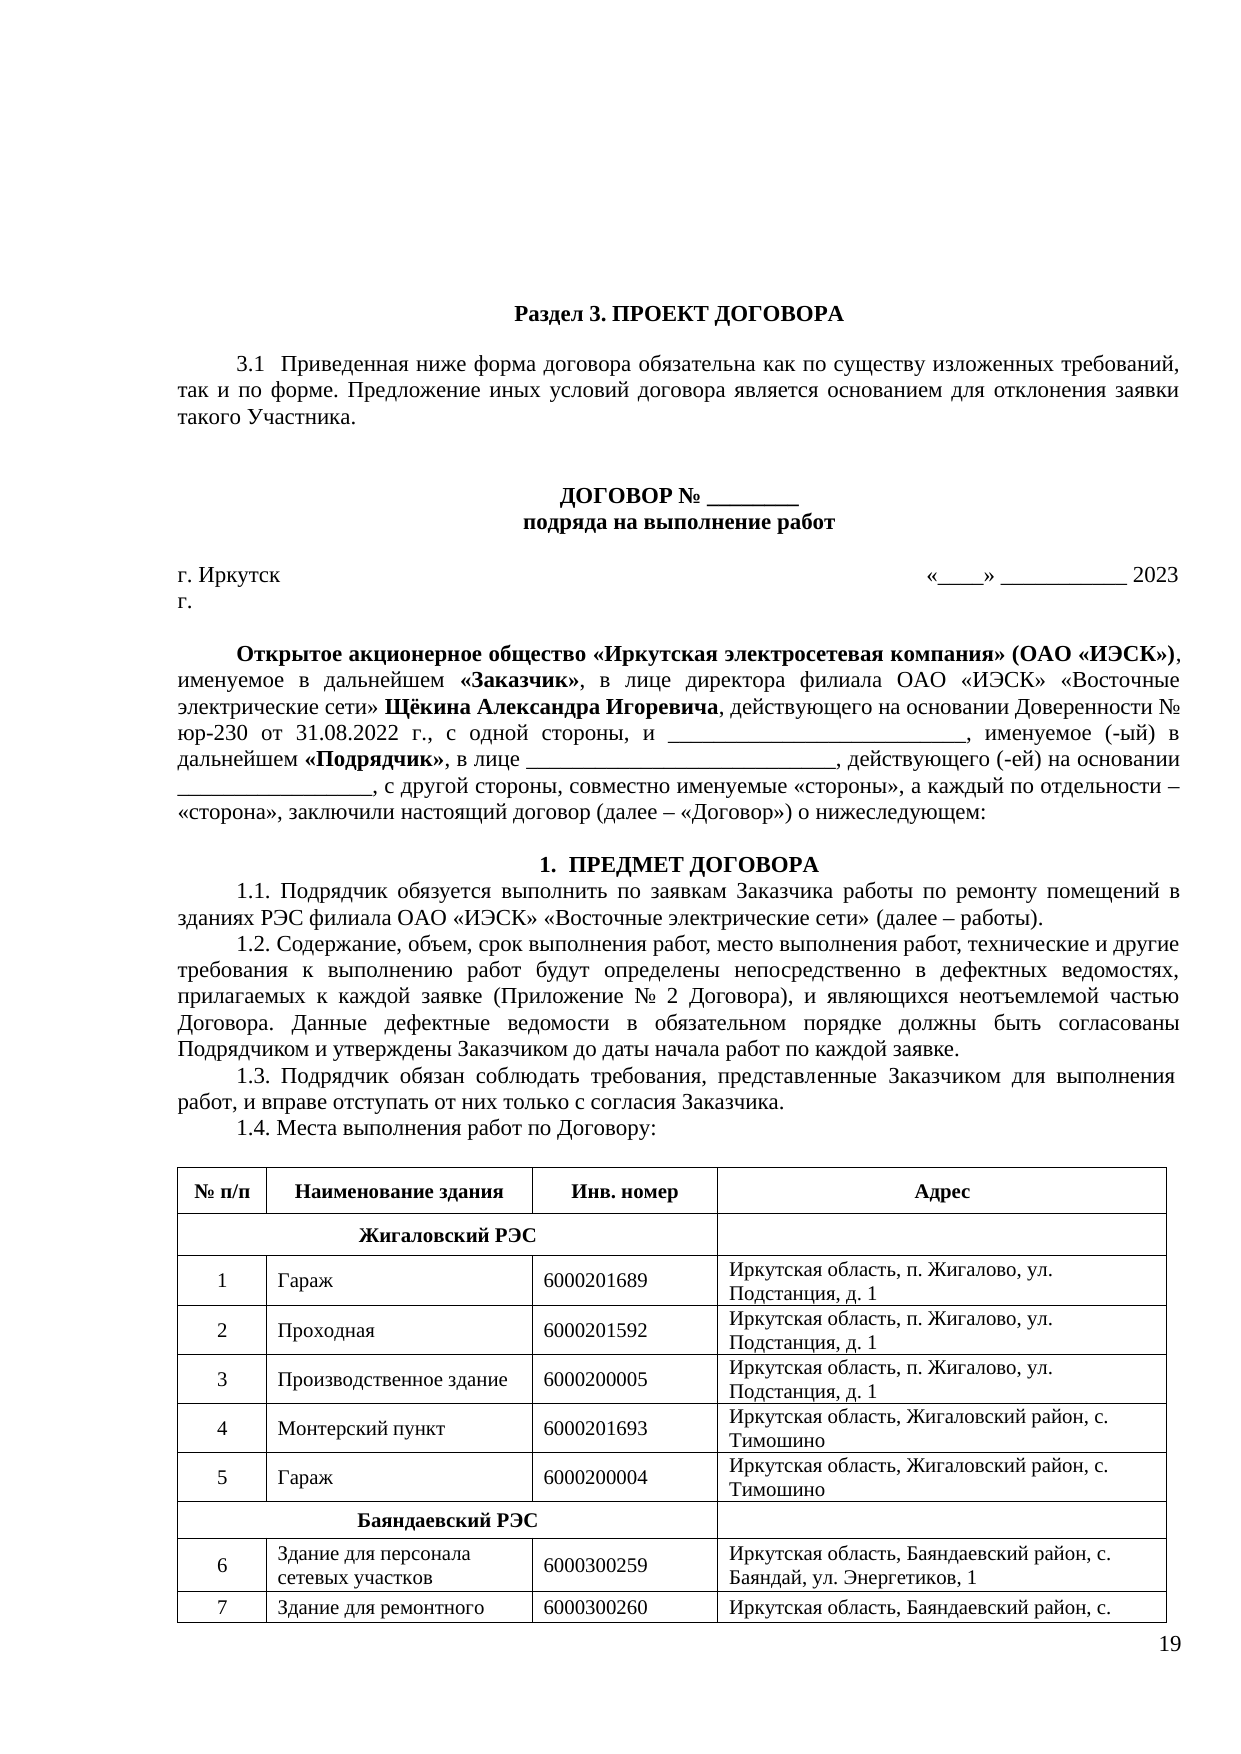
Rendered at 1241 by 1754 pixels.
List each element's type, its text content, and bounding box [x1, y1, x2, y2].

table_cell 5 [178, 1453, 266, 1501]
table_cell Пpоизводственное здание [267, 1355, 532, 1403]
text Открытое акционерное общество «Иркутская электросетевая компания» (ОАО «ИЭСК»), именуемое в дальнейшем «Заказчик», в лице директора филиала ОАО «ИЭСК» «Восточные электрические сети» Щёкина Александра Игоревича, действующего на основании Доверенности № юр-230 от 31.08.2022 г., с одной стороны, и __________________________, именуемое (-ый) в дальнейшем «Подрядчик», в лице ___________________________, действующего (-ей) на основании _________________, с другой стороны, совместно именуемые «стороны», а каждый по отдельности – «сторона», заключили настоящий договор (далее – «Договор») о нижеследующем: [177, 640, 1181, 824]
text 1.3. Подрядчик обязан соблюдать требования, представленные Заказчиком для выполнения работ, и вправе отступать от них только с согласия Заказчика. [177, 1062, 1175, 1114]
table_cell 1 [178, 1256, 266, 1304]
table_cell 6000300260 [533, 1592, 717, 1622]
table_cell Иркутская область, п. Жигалово, ул. Подстанция, д. 1 [718, 1256, 1166, 1304]
table_cell Баяндаевский РЭС [178, 1502, 717, 1538]
table_cell Иркутская область, п. Жигалово, ул. Подстанция, д. 1 [718, 1306, 1166, 1354]
table_cell 4 [178, 1404, 266, 1452]
table_cell Проходная [267, 1306, 532, 1354]
table_cell 6000200005 [533, 1355, 717, 1403]
table_cell 6000201592 [533, 1306, 717, 1354]
list ПРЕДМЕТ ДОГОВОРА [177, 851, 1181, 877]
table_cell 7 [178, 1592, 266, 1622]
table_header Инв. номер [533, 1168, 717, 1213]
table_cell 2 [178, 1306, 266, 1354]
text 3.1 Приведенная ниже форма договора обязательна как по существу изложенных требований, так и по форме. Предложение иных условий договора является основанием для отклонения заявки такого Участника. [177, 350, 1181, 429]
table_header Адрес [718, 1168, 1166, 1213]
table_header № п/п [178, 1168, 266, 1213]
table_cell 6000201693 [533, 1404, 717, 1452]
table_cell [267, 1592, 532, 1622]
table_cell [718, 1214, 1166, 1255]
text 1.2. Содержание, объем, срок выполнения работ, место выполнения работ, технические и другие требования к выполнению работ будут определены непосредственно в дефектных ведомостях, прилагаемых к каждой заявке (Приложение № 2 Договора), и являющихся неотъемлемой частью Договора. Данные дефектные ведомости в обязательном порядке должны быть согласованы Подрядчиком и утверждены Заказчиком до даты начала работ по каждой заявке. [177, 930, 1181, 1062]
table_cell Жигаловский РЭС [178, 1214, 717, 1255]
table_cell Иркутская область, п. Жигалово, ул. Подстанция, д. 1 [718, 1355, 1166, 1403]
table_header Наименование здания [267, 1168, 532, 1213]
text 1.4. Места выполнения работ по Договору: [177, 1114, 1181, 1141]
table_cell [718, 1592, 1166, 1622]
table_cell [718, 1539, 1166, 1591]
table_cell Гаpаж [267, 1453, 532, 1501]
table_cell [718, 1502, 1166, 1538]
table_cell 6000200004 [533, 1453, 717, 1501]
table_cell Гараж [267, 1256, 532, 1304]
table_cell Иркутская область, Жигаловский район, с. Тимошино [718, 1404, 1166, 1452]
text Раздел 3. ПРОЕКТ ДОГОВОРА [177, 300, 1181, 326]
table_cell Монтерский пункт [267, 1404, 532, 1452]
table_cell 6 [178, 1539, 266, 1591]
table_cell 3 [178, 1355, 266, 1403]
text ДОГОВОР № ________ [177, 482, 1181, 508]
text подряда на выполнение работ [177, 508, 1181, 534]
table_cell Иркутская область, Жигаловский район, с. Тимошино [718, 1453, 1166, 1501]
text г. Иркутск «____» ___________ 2023 г. [177, 561, 1181, 614]
table_cell 6000201689 [533, 1256, 717, 1304]
text 1.1. Подрядчик обязуется выполнить по заявкам Заказчика работы по ремонту помещений в зданиях РЭС филиала ОАО «ИЭСК» «Восточные электрические сети» (далее – работы). [177, 877, 1181, 930]
table_cell 6000300259 [533, 1539, 717, 1591]
table_cell Здание для персонала сетевых участков [267, 1539, 532, 1591]
